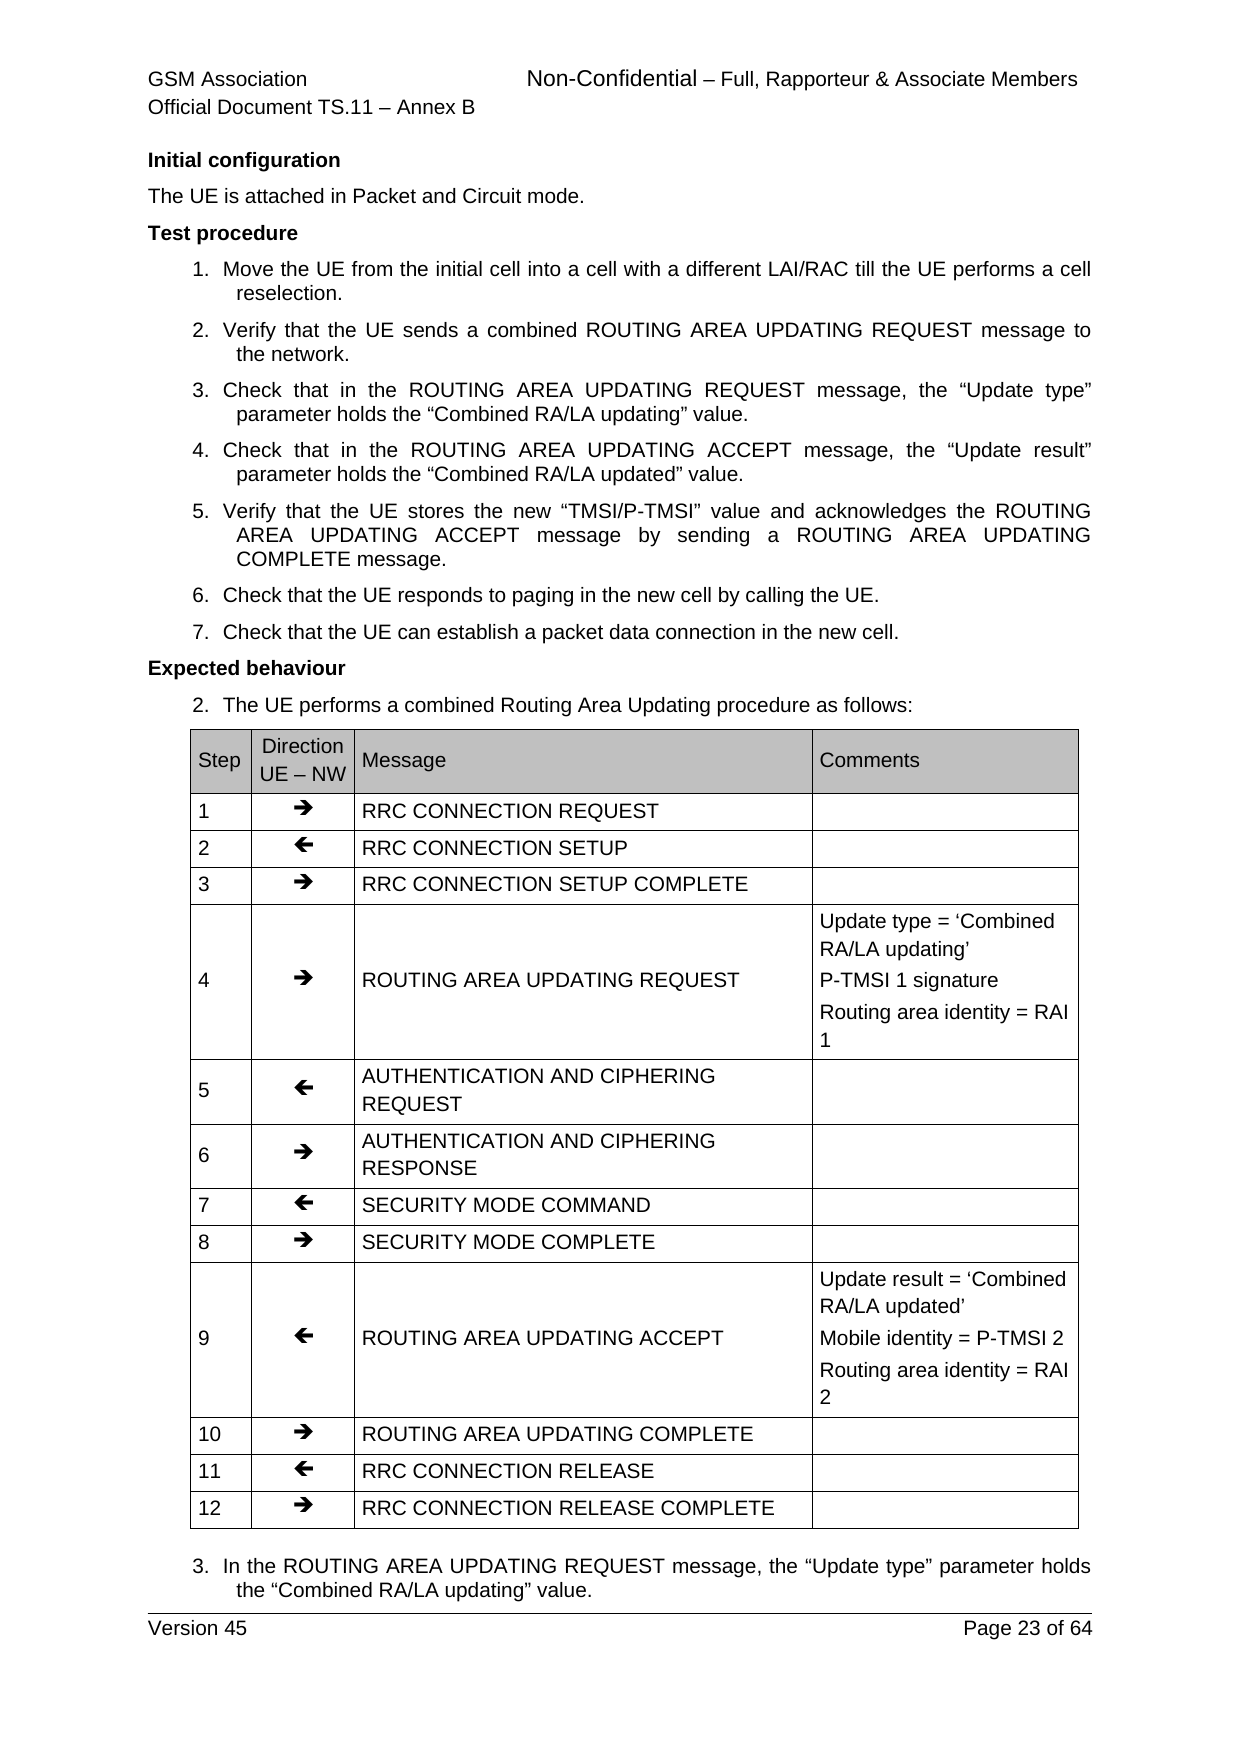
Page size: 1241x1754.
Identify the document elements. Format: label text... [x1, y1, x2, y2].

table_header Step [191, 730, 251, 793]
text Expected behaviour [148, 656, 1092, 680]
table_cell 7 [191, 1189, 251, 1225]
table_cell 4 [191, 905, 251, 1059]
table_cell 10 [191, 1418, 251, 1454]
list The UE performs a combined Routing Area Updating procedure as follows: [192, 692, 1092, 716]
table_cell [252, 1263, 354, 1417]
table_cell [813, 1125, 1078, 1188]
table_header Comments [813, 730, 1078, 793]
table_cell 11 [191, 1455, 251, 1491]
table_cell RRC CONNECTION SETUP COMPLETE [355, 868, 812, 904]
list Verify that the UE sends a combined ROUTING AREA UPDATING REQUEST message to the network. [192, 317, 1092, 365]
table_cell AUTHENTICATION AND CIPHERING REQUEST [355, 1060, 812, 1123]
table_cell 5 [191, 1060, 251, 1123]
list Move the UE from the initial cell into a cell with a different LAI/RAC till the UE performs a cell reselection. [192, 257, 1092, 305]
table_cell [813, 1492, 1078, 1527]
table_cell RRC CONNECTION REQUEST [355, 794, 812, 830]
table_header Message [355, 730, 812, 793]
table_cell [813, 1455, 1078, 1491]
table_cell [252, 868, 354, 904]
table_cell ROUTING AREA UPDATING REQUEST [355, 905, 812, 1059]
table_cell 1 [191, 794, 251, 830]
table_cell SECURITY MODE COMMAND [355, 1189, 812, 1225]
table_cell [252, 1189, 354, 1225]
table_cell ROUTING AREA UPDATING COMPLETE [355, 1418, 812, 1454]
table_cell [252, 794, 354, 830]
list Check that the UE can establish a packet data connection in the new cell. [192, 619, 1092, 643]
table_cell ROUTING AREA UPDATING ACCEPT [355, 1263, 812, 1417]
text Initial configuration [148, 148, 1092, 172]
list Verify that the UE stores the new “TMSI/P-TMSI” value and acknowledges the ROUTING AREA UPDATING ACCEPT message by sending a ROUTING AREA UPDATING COMPLETE message. [192, 499, 1092, 571]
table_cell Update result = ‘Combined RA/LA updated’ Mobile identity = P-TMSI 2 Routing area identity = RAI 2 [813, 1263, 1078, 1417]
table_cell [252, 1226, 354, 1262]
table_cell [813, 868, 1078, 904]
table_cell [252, 1060, 354, 1123]
table_cell [252, 1492, 354, 1527]
table_cell [813, 794, 1078, 830]
text Test procedure [148, 221, 1092, 244]
table_cell [252, 1125, 354, 1188]
table_cell 2 [191, 831, 251, 867]
list Check that in the ROUTING AREA UPDATING ACCEPT message, the “Update result” parameter holds the “Combined RA/LA updated” value. [192, 438, 1092, 486]
table_cell [813, 1226, 1078, 1262]
table_cell Update type = ‘Combined RA/LA updating’ P-TMSI 1 signature Routing area identity = RAI 1 [813, 905, 1078, 1059]
table_cell [813, 1060, 1078, 1123]
table_cell [813, 1189, 1078, 1225]
table_cell AUTHENTICATION AND CIPHERING RESPONSE [355, 1125, 812, 1188]
text The UE is attached in Packet and Circuit mode. [148, 184, 1092, 208]
table_cell [252, 1418, 354, 1454]
table_cell RRC CONNECTION RELEASE COMPLETE [355, 1492, 812, 1527]
table_cell [252, 905, 354, 1059]
table_cell 3 [191, 868, 251, 904]
table_cell 9 [191, 1263, 251, 1417]
table_cell 6 [191, 1125, 251, 1188]
table_cell 12 [191, 1492, 251, 1527]
table_cell SECURITY MODE COMPLETE [355, 1226, 812, 1262]
table_cell 8 [191, 1226, 251, 1262]
table_cell RRC CONNECTION RELEASE [355, 1455, 812, 1491]
table_cell [813, 831, 1078, 867]
list Check that the UE responds to paging in the new cell by calling the UE. [192, 583, 1092, 607]
table_cell [252, 831, 354, 867]
table_cell [252, 1455, 354, 1491]
list In the ROUTING AREA UPDATING REQUEST message, the “Update type” parameter holds the “Combined RA/LA updating” value. [192, 1553, 1092, 1601]
list Check that in the ROUTING AREA UPDATING REQUEST message, the “Update type” parameter holds the “Combined RA/LA updating” value. [192, 378, 1092, 426]
table_header Direction UE – NW [252, 730, 354, 793]
table_cell [813, 1418, 1078, 1454]
table_cell RRC CONNECTION SETUP [355, 831, 812, 867]
